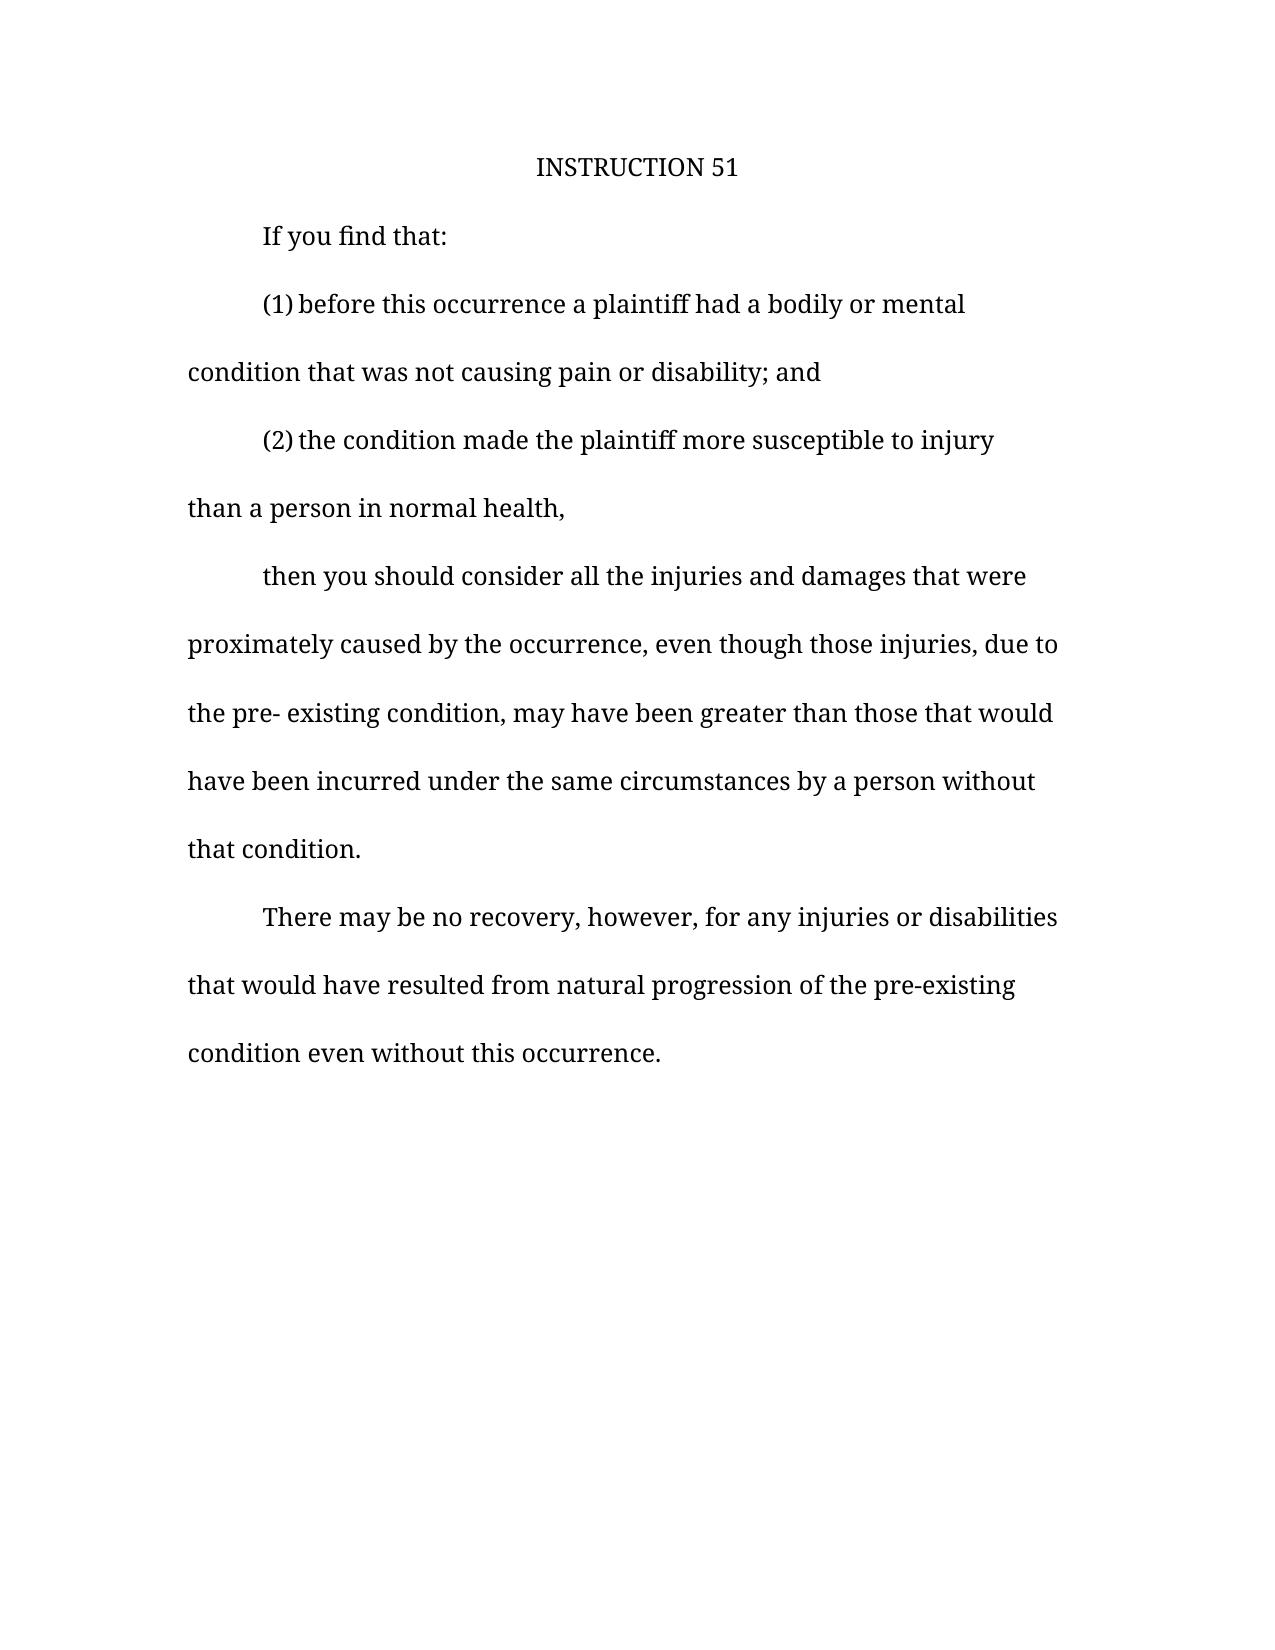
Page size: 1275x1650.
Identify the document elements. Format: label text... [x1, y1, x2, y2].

list the condition made the plaintiff more susceptible to injury than a person in normal health, [187, 423, 1017, 525]
text If you find that: [262, 218, 1104, 252]
text There may be no recovery, however, for any injuries or disabilities that would have resulted from natural progression of the pre-existing condition even without this occurrence. [187, 899, 1079, 1070]
list before this occurrence a plaintiff had a bodily or mental condition that was not causing pain or disability; and [187, 286, 1073, 388]
text INSTRUCTION 51 [532, 150, 743, 184]
text then you should consider all the injuries and damages that were proximately caused by the occurrence, even though those injuries, due to the pre- existing condition, may have been greater than those that would have been incurred under the same circumstances by a person without that condition. [187, 559, 1089, 866]
